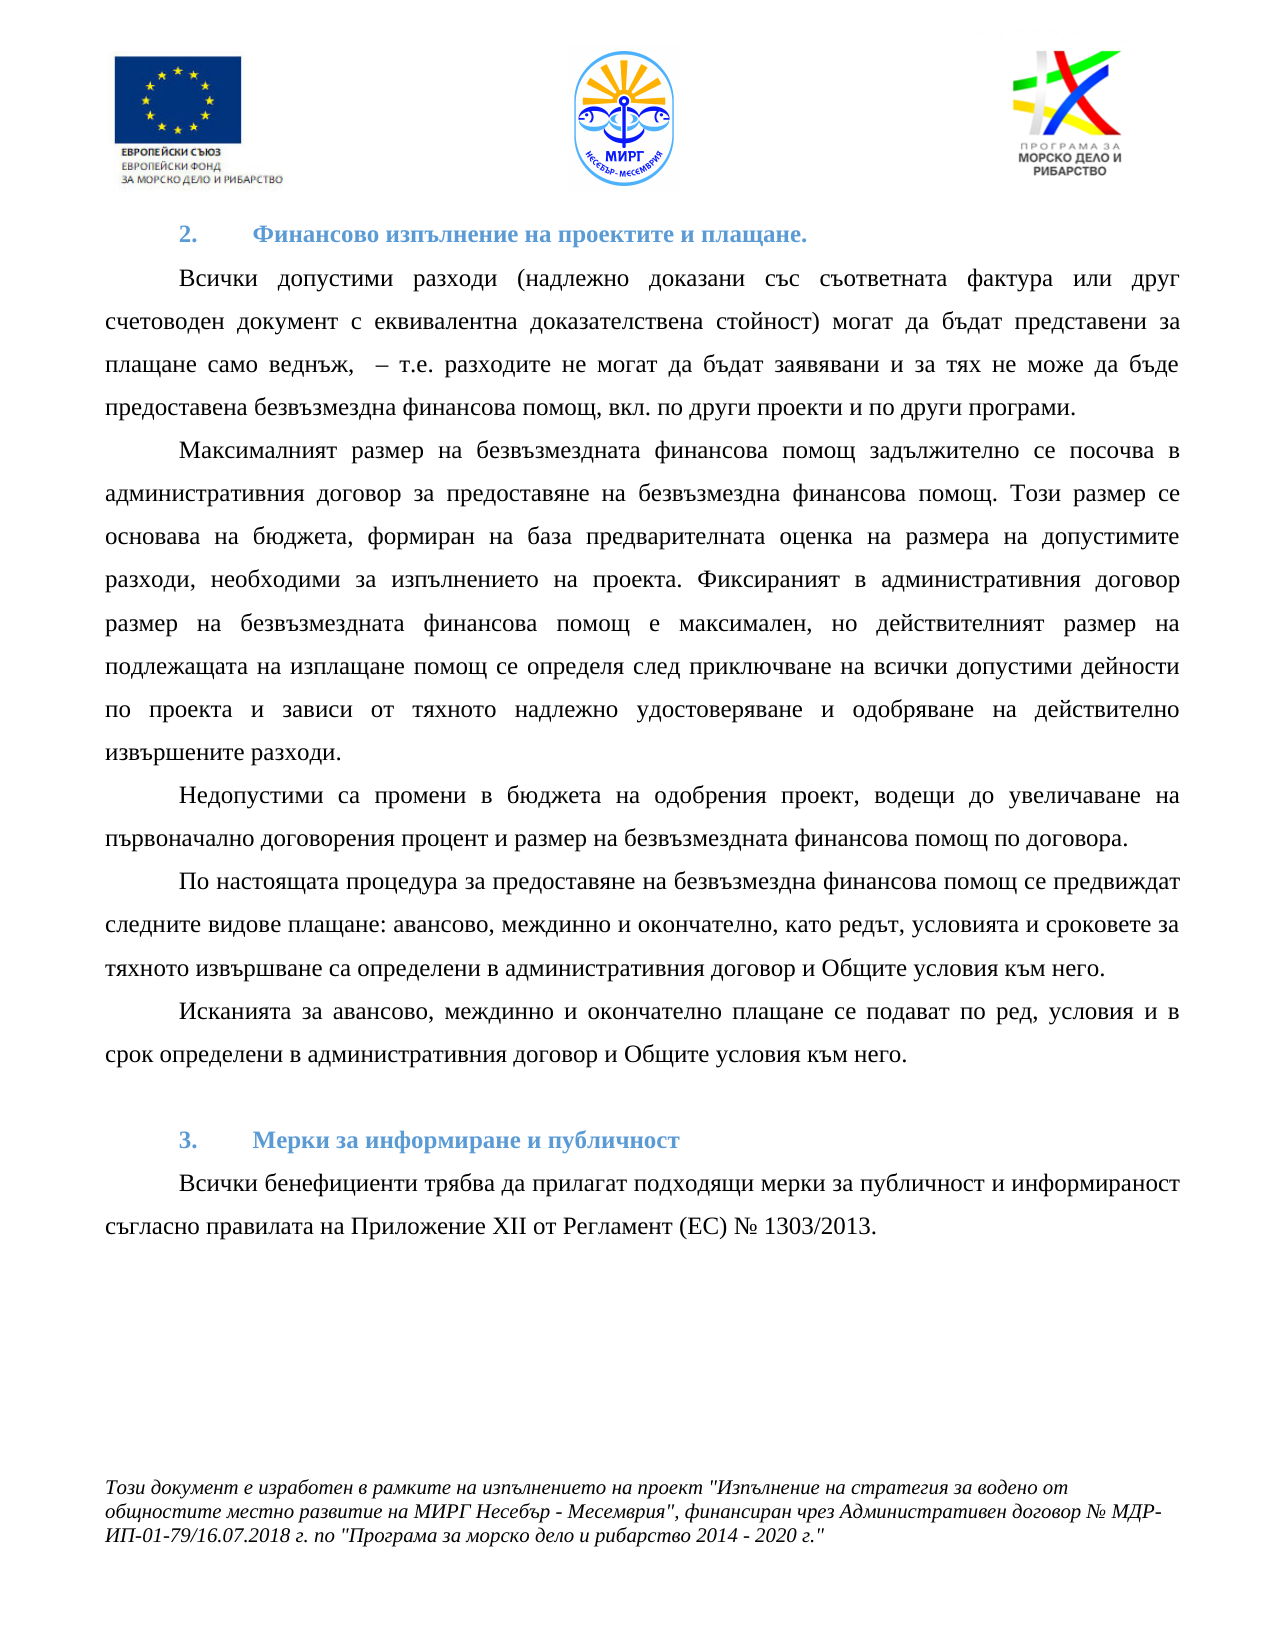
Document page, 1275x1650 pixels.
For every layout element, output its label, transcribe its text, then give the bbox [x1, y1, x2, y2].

text Всички бенефициенти трябва да прилагат подходящи мерки за публичност и информираност съгласно правилата на Приложение XII от Регламент (ЕС) № 1303/2013. [105, 1168, 1181, 1240]
text По настоящата процедура за предоставяне на безвъзмездна финансова помощ се предвиждат следните видове плащане: авансово, междинно и окончателно, като редът, условията и сроковете за тяхното извършване са определени в административния договор и Общите условия към него. [105, 866, 1181, 981]
text Исканията за авансово, междинно и окончателно плащане се подават по ред, условия и в срок определени в административния договор и Общите условия към него. [105, 996, 1181, 1068]
text Недопустими са промени в бюджета на одобрения проект, водещи до увеличаване на първоначално договорения процент и размер на безвъзмездната финансова помощ по договора. [105, 780, 1181, 852]
text Всички допустими разходи (надлежно доказани със съответната фактура или друг счетоводен документ с еквивалентна доказателствена стойност) могат да бъдат представени за плащане само веднъж, – т.е. разходите не могат да бъдат заявявани и за тях не може да бъде предоставена безвъзмездна финансова помощ, вкл. по други проекти и по други програми. [105, 263, 1181, 421]
picture [567, 45, 681, 192]
text 2. Финансово изпълнение на проектите и плащане. [105, 219, 1181, 248]
text 3. Мерки за информиране и публичност [105, 1125, 1181, 1154]
picture [105, 51, 284, 192]
picture [975, 29, 1155, 192]
text Максималният размер на безвъзмездната финансова помощ задължително се посочва в административния договор за предоставяне на безвъзмездна финансова помощ. Този размер се основава на бюджета, формиран на база предварителната оценка на размера на допустимите разходи, необходими за изпълнението на проекта. Фиксираният в административния договор размер на безвъзмездната финансова помощ е максимален, но действителният размер на подлежащата на изплащане помощ се определя след приключване на всички допустими дейности по проекта и зависи от тяхното надлежно удостоверяване и одобряване на действително извършените разходи. [105, 435, 1181, 766]
